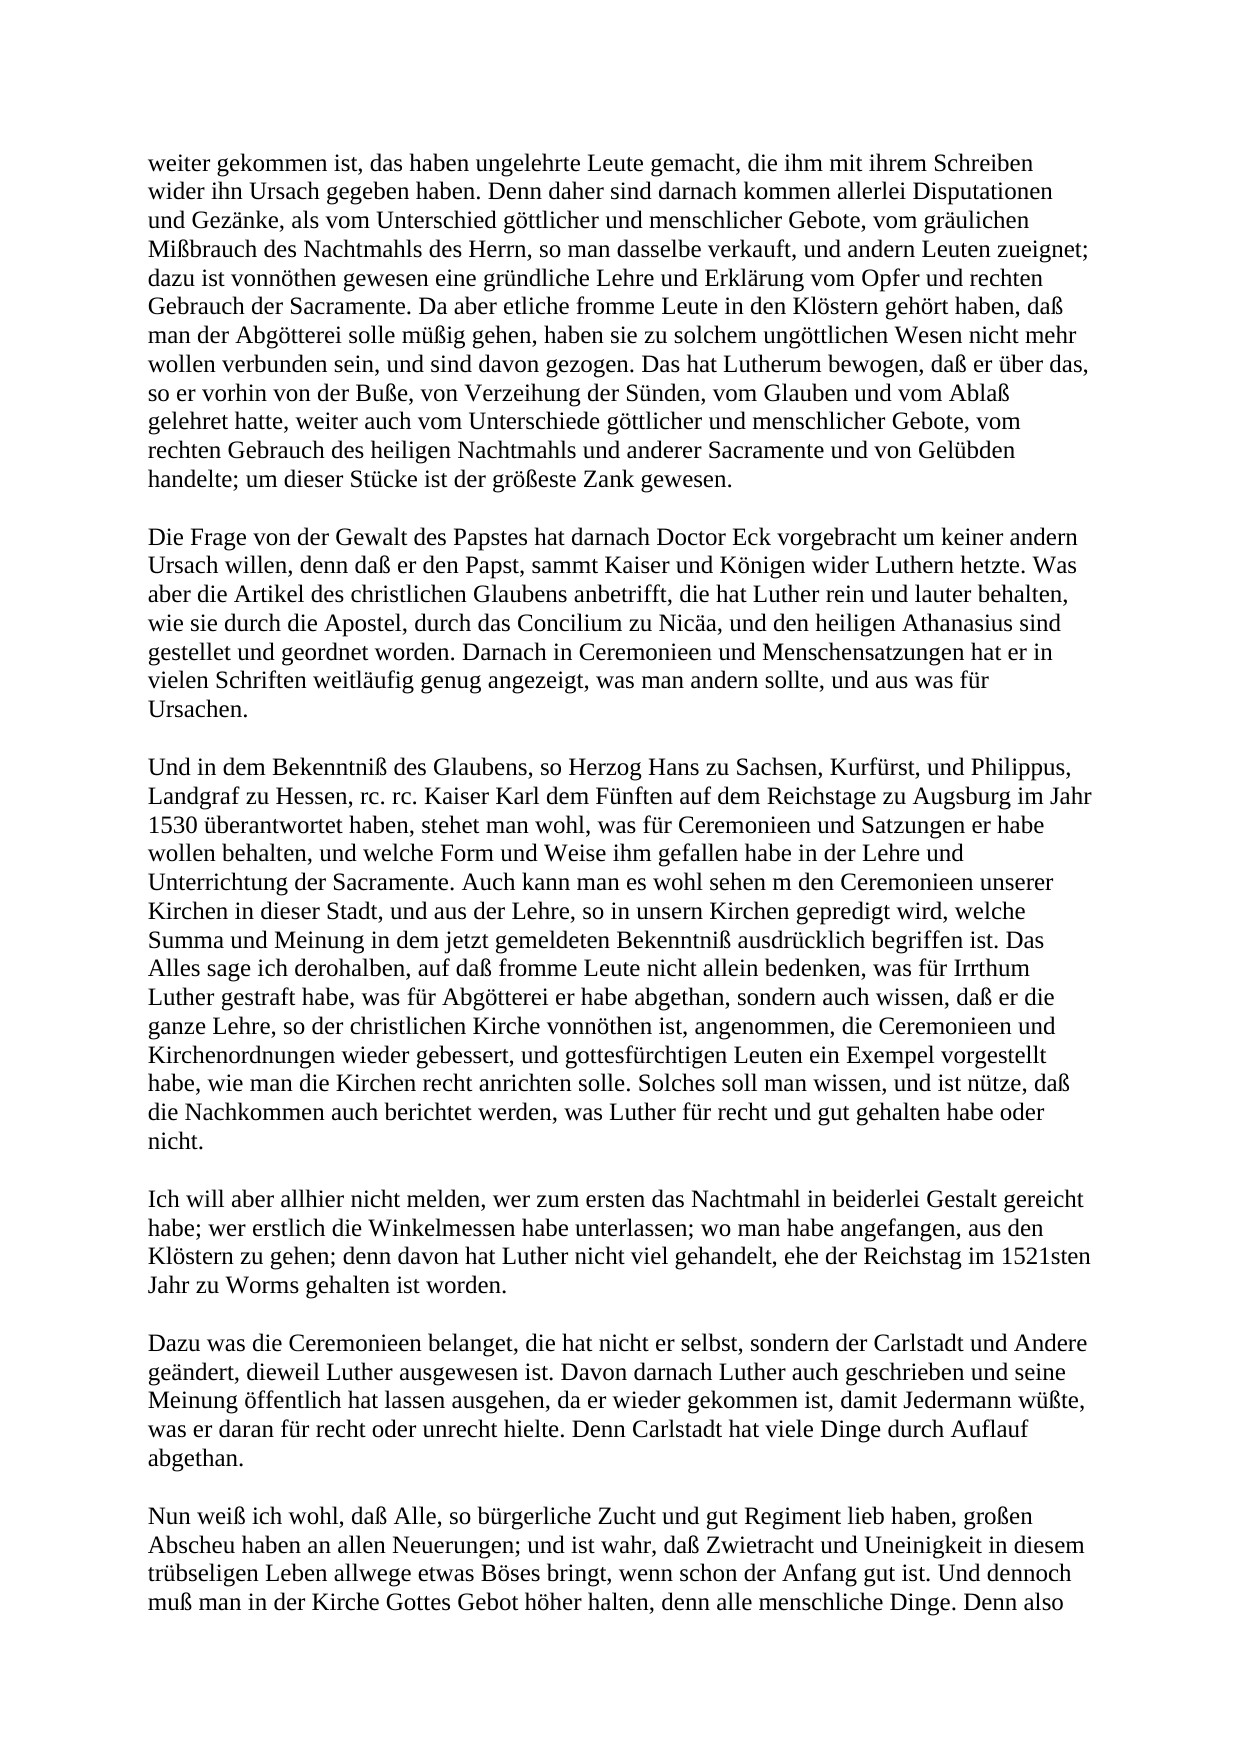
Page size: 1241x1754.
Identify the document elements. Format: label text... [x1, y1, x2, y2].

text Ich will aber allhier nicht melden, wer zum ersten das Nachtmahl in beiderlei Gestalt gereicht habe; wer erstlich die Winkelmessen habe unterlassen; wo man habe angefangen, aus den Klöstern zu gehen; denn davon hat Luther nicht viel gehandelt, ehe der Reichstag im 1521sten Jahr zu Worms gehalten ist worden. [148, 1184, 1093, 1299]
text Dazu was die Ceremonieen belanget, die hat nicht er selbst, sondern der Carlstadt und Andere geändert, dieweil Luther ausgewesen ist. Davon darnach Luther auch geschrieben und seine Meinung öffentlich hat lassen ausgehen, da er wieder gekommen ist, damit Jedermann wüßte, was er daran für recht oder unrecht hielte. Denn Carlstadt hat viele Dinge durch Auflauf abgethan. [148, 1328, 1093, 1472]
text Die Frage von der Gewalt des Papstes hat darnach Doctor Eck vorgebracht um keiner andern Ursach willen, denn daß er den Papst, sammt Kaiser und Königen wider Luthern hetzte. Was aber die Artikel des christlichen Glaubens anbetrifft, die hat Luther rein und lauter behalten, wie sie durch die Apostel, durch das Concilium zu Nicäa, und den heiligen Athanasius sind gestellet und geordnet worden. Darnach in Ceremonieen und Menschensatzungen hat er in vielen Schriften weitläufig genug angezeigt, was man andern sollte, und aus was für Ursachen. [148, 522, 1093, 723]
text Und in dem Bekenntniß des Glaubens, so Herzog Hans zu Sachsen, Kurfürst, und Philippus, Landgraf zu Hessen, rc. rc. Kaiser Karl dem Fünften auf dem Reichstage zu Augsburg im Jahr 1530 überantwortet haben, stehet man wohl, was für Ceremonieen und Satzungen er habe wollen behalten, und welche Form und Weise ihm gefallen habe in der Lehre und Unterrichtung der Sacramente. Auch kann man es wohl sehen m den Ceremonieen unserer Kirchen in dieser Stadt, und aus der Lehre, so in unsern Kirchen gepredigt wird, welche Summa und Meinung in dem jetzt gemeldeten Bekenntniß ausdrücklich begriffen ist. Das Alles sage ich derohalben, auf daß fromme Leute nicht allein bedenken, was für Irrthum Luther gestraft habe, was für Abgötterei er habe abgethan, sondern auch wissen, daß er die ganze Lehre, so der christlichen Kirche vonnöthen ist, angenommen, die Ceremonieen und Kirchenordnungen wieder gebessert, und gottesfürchtigen Leuten ein Exempel vorgestellt habe, wie man die Kirchen recht anrichten solle. Solches soll man wissen, und ist nütze, daß die Nachkommen auch berichtet werden, was Luther für recht und gut gehalten habe oder nicht. [148, 752, 1093, 1155]
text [148, 1501, 1093, 1616]
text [148, 148, 1093, 493]
